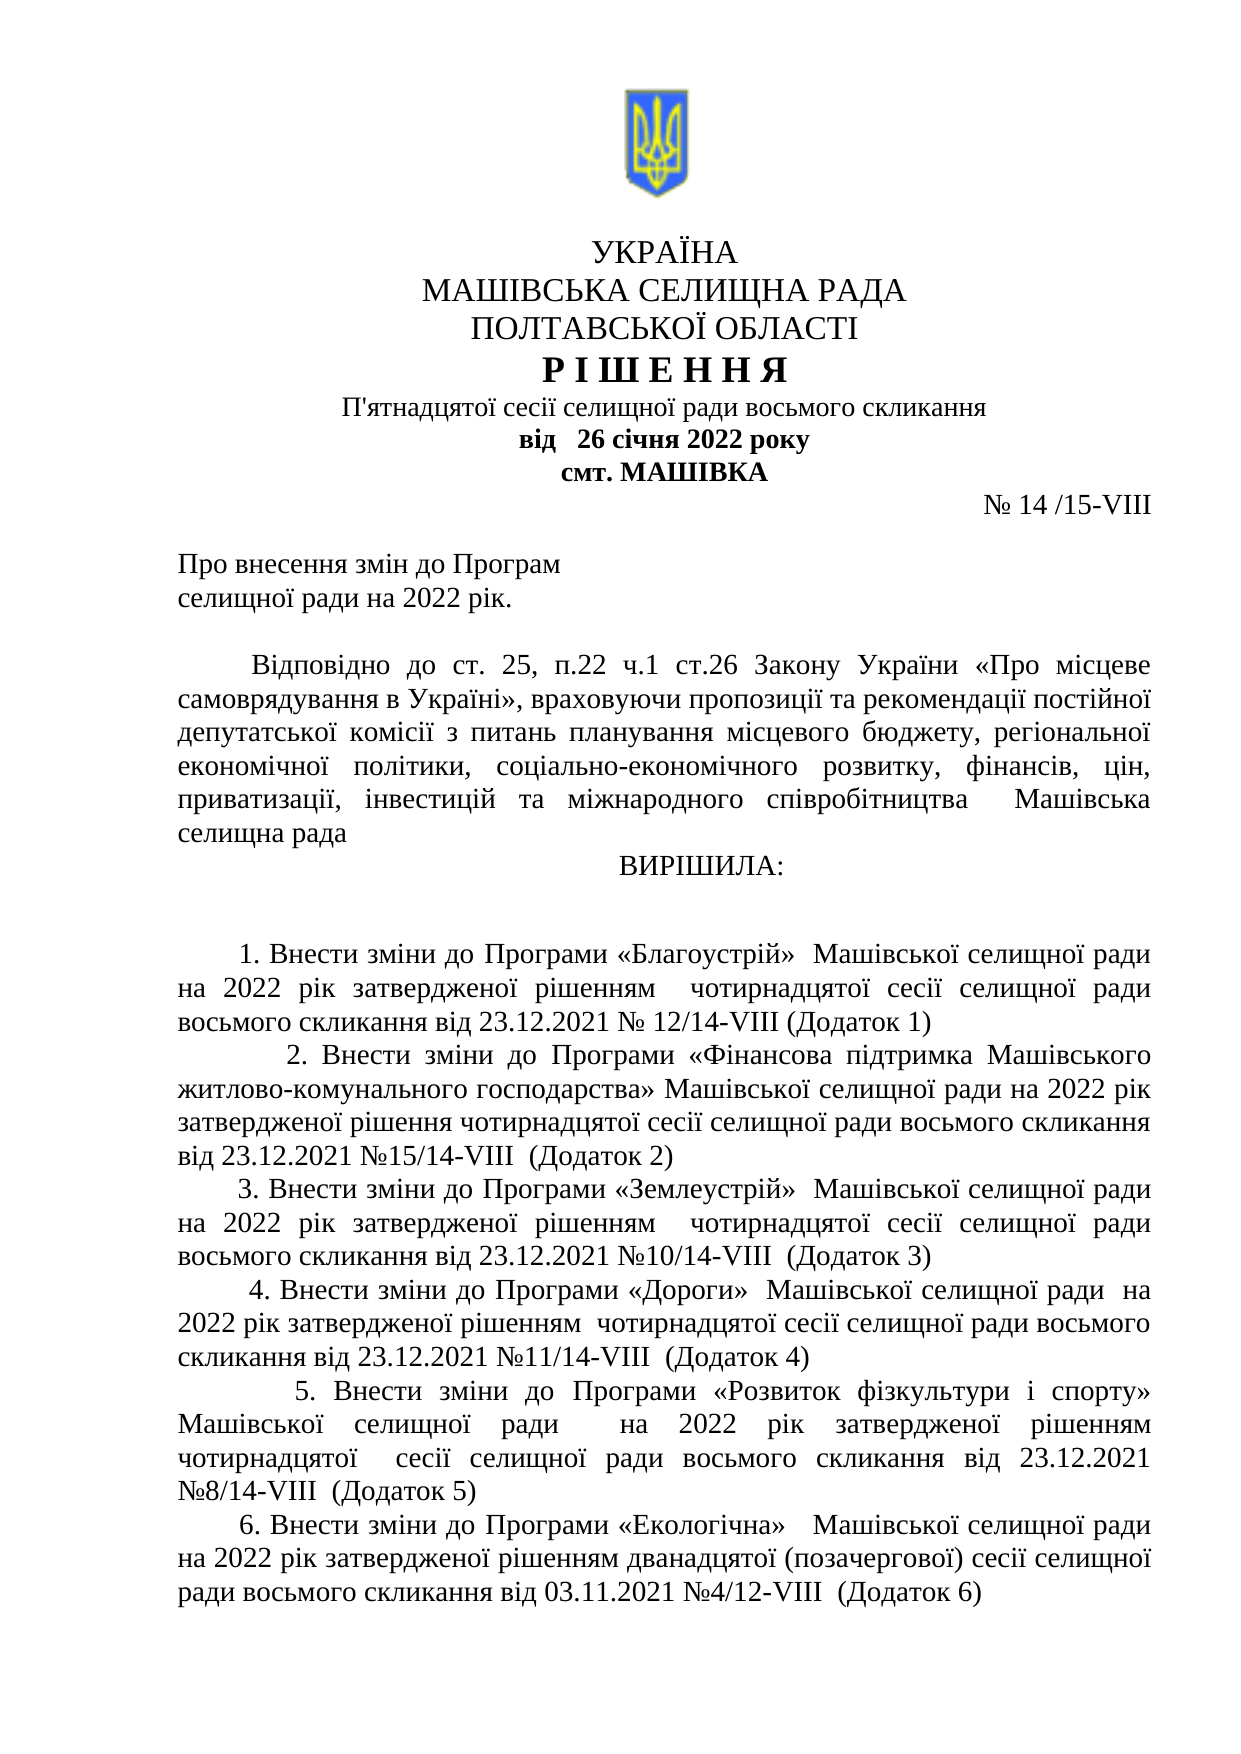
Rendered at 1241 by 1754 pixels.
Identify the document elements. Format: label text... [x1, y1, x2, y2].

text П'ятнадцятої сесії селищної ради восьмого скликання [177, 390, 1152, 422]
subtitle Р І Ш Е Н Н Я [177, 347, 1152, 390]
text 5. Внести зміни до Програми «Розвиток фізкультури і спорту» Машівської селищної ради на 2022 рік затвердженої рішенням чотирнадцятої сесії селищної ради восьмого скликання від 23.12.2021 №8/14-VIII (Додаток 5) [177, 1373, 1152, 1507]
text 1. Внести зміни до Програми «Благоустрій» Машівської селищної ради на 2022 рік затвердженої рішенням чотирнадцятої сесії селищної ради восьмого скликання від 23.12.2021 № 12/14-VIII (Додаток 1) [177, 937, 1152, 1037]
text 4. Внести зміни до Програми «Дороги» Машівської селищної ради на 2022 рік затвердженої рішенням чотирнадцятої сесії селищної ради восьмого скликання від 23.12.2021 №11/14-VIII (Додаток 4) [177, 1272, 1152, 1373]
text 6. Внести зміни до Програми «Екологічна» Машівської селищної ради на 2022 рік затвердженої рішенням дванадцятої (позачергової) сесії селищної ради восьмого скликання від 03.11.2021 №4/12-VIII (Додаток 6) [177, 1507, 1152, 1607]
text Про внесення змін до Програм [177, 547, 1152, 580]
text 2. Внести зміни до Програми «Фінансова підтримка Машівського житлово-комунального господарства» Машівської селищної ради на 2022 рік затвердженої рішення чотирнадцятої сесії селищної ради восьмого скликання від 23.12.2021 №15/14-VIII (Додаток 2) [177, 1037, 1152, 1171]
text від 26 січня 2022 року [177, 422, 1152, 455]
text № 14 /15-VІІІ [177, 487, 1152, 521]
text УКРАЇНА [177, 232, 1152, 270]
text Відповідно до ст. 25, п.22 ч.1 ст.26 Закону України «Про місцеве самоврядування в Україні», враховуючи пропозиції та рекомендації постійної депутатської комісії з питань планування місцевого бюджету, регіональної економічної політики, соціально-економічного розвитку, фінансів, цін, приватизації, інвестицій та міжнародного співробітництва Машівська селищна рада [177, 647, 1152, 848]
text смт. МАШІВКА [177, 455, 1152, 487]
text селищної ради на 2022 рік. [177, 580, 1152, 614]
text ВИРІШИЛА: [177, 848, 1152, 882]
text 3. Внести зміни до Програми «Землеустрій» Машівської селищної ради на 2022 рік затвердженої рішенням чотирнадцятої сесії селищної ради восьмого скликання від 23.12.2021 №10/14-VIII (Додаток 3) [177, 1171, 1152, 1272]
text МАШІВСЬКА СЕЛИЩНА РАДА [177, 270, 1152, 309]
text ПОЛТАВСЬКОЇ ОБЛАСТІ [177, 309, 1152, 347]
